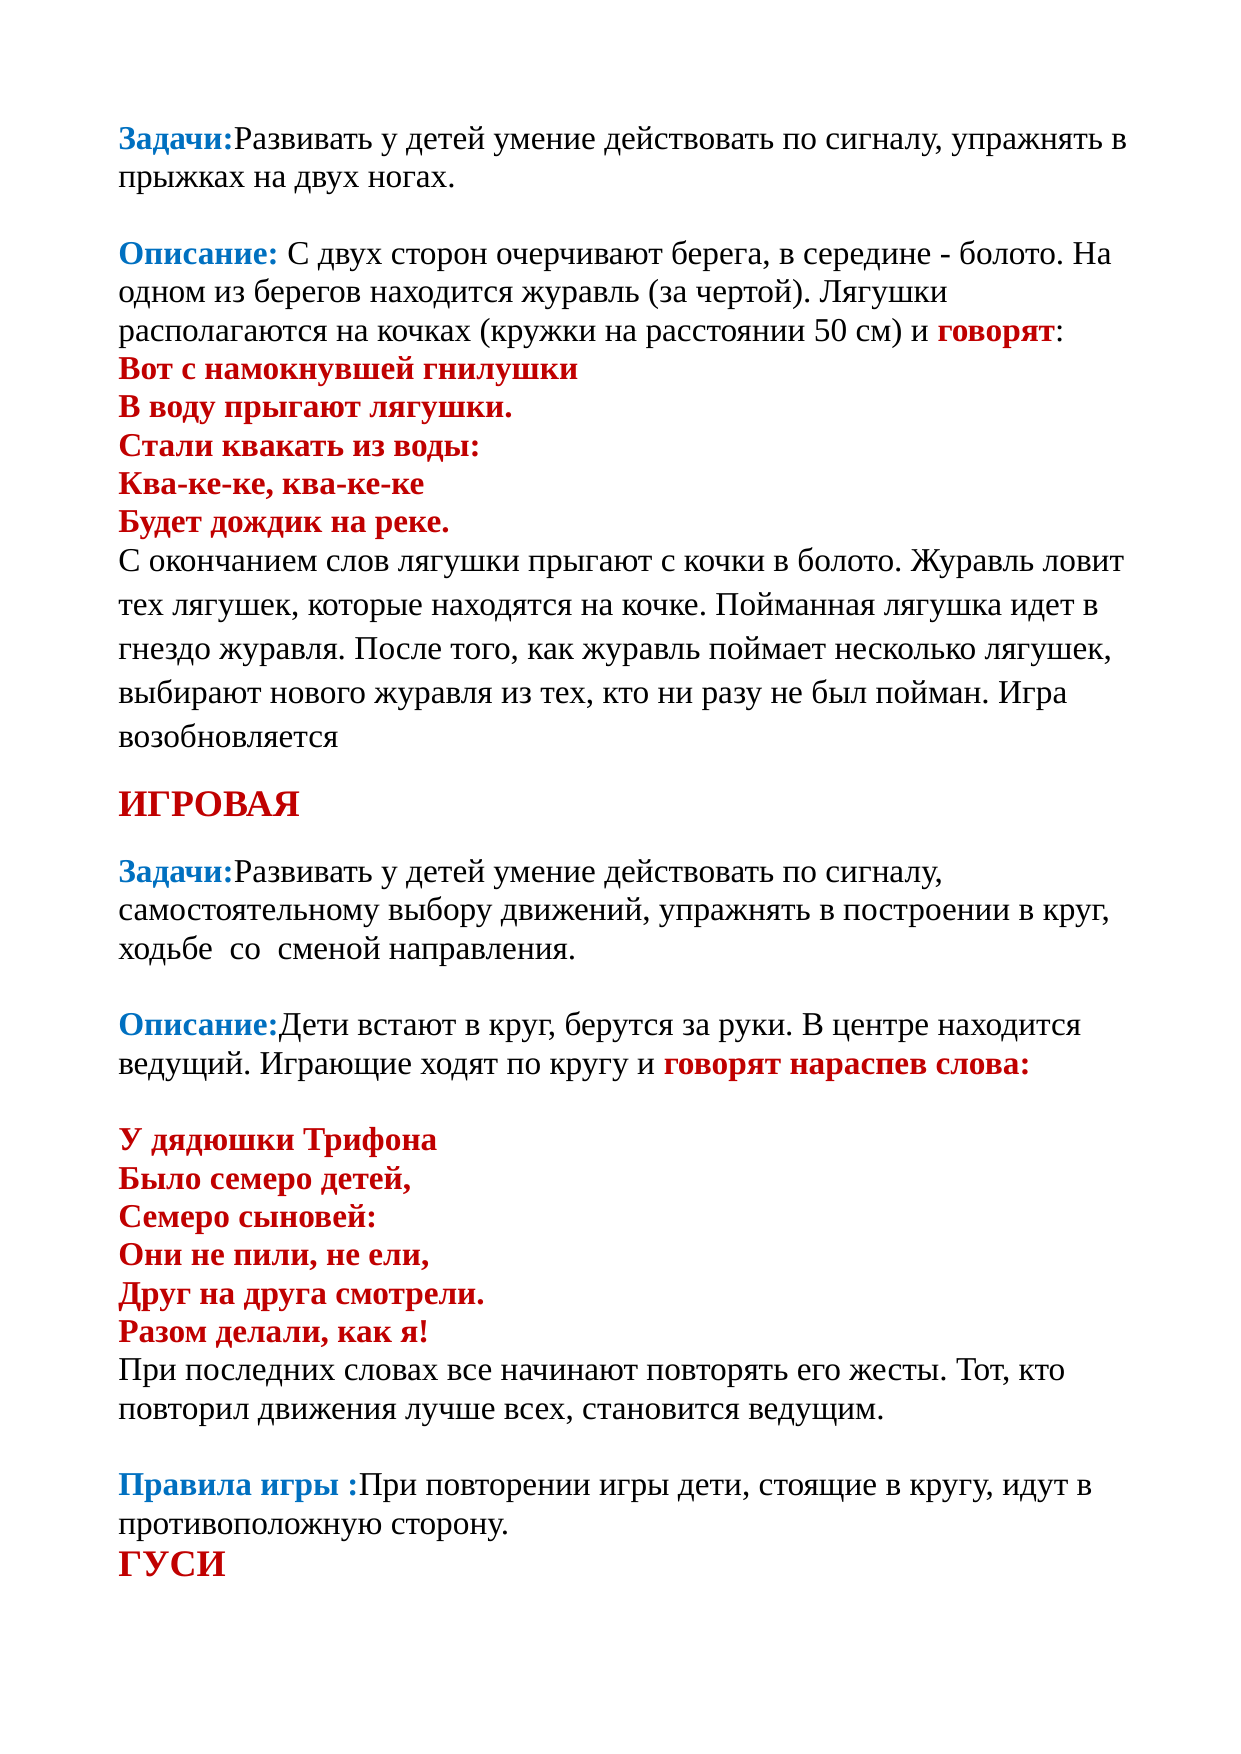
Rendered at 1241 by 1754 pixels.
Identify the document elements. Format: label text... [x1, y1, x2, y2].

text Вот с намокнувшей гнилушки [118, 348, 1152, 386]
text Стали квакать из воды: [118, 425, 1152, 463]
text Описание: С двух сторон очерчивают берега, в середине - болото. На одном из берегов находится журавль (за чертой). Лягушки располагаются на кочках (кружки на расстоянии 50 см) и говорят: [118, 233, 1152, 348]
text При последних словах все начинают повторять его жесты. Тот, кто повторил движения лучше всех, становится ведущим. [118, 1350, 1152, 1426]
text Задачи:Развивать у детей умение действовать по сигналу, самостоятельному выбору движений, упражнять в построении в круг, ходьбе со сменой направления. [118, 851, 1152, 966]
text С окончанием слов лягушки прыгают с кочки в болото. Журавль ловит тех лягушек, которые находятся на кочке. Пойманная лягушка идет в гнездо журавля. После того, как журавль поймает несколько лягушек, выбирают нового журавля из тех, кто ни разу не был пойман. Игра возобновляется [118, 540, 1152, 754]
text Ква-ке-ке, ква-ке-ке [118, 463, 1152, 501]
text В воду прыгают лягушки. [118, 386, 1152, 425]
text Будет дождик на реке. [118, 501, 1152, 540]
text У дядюшки Трифона Было семеро детей, Семеро сыновей: Они не пили, не ели, Друг на друга смотрели. Разом делали, как я! [118, 1081, 1152, 1350]
text Описание:Дети встают в круг, берутся за руки. В центре находится ведущий. Играющие ходят по кругу и говорят нараспев слова: [118, 1005, 1152, 1081]
text ГУСИ [118, 1541, 1152, 1584]
text Правила игры :При повторении игры дети, стоящие в кругу, идут в противоположную сторону. [118, 1426, 1152, 1541]
text ИГРОВАЯ [118, 781, 1152, 824]
text Задачи:Развивать у детей умение действовать по сигналу, упражнять в прыжках на двух ногах. [118, 118, 1152, 195]
